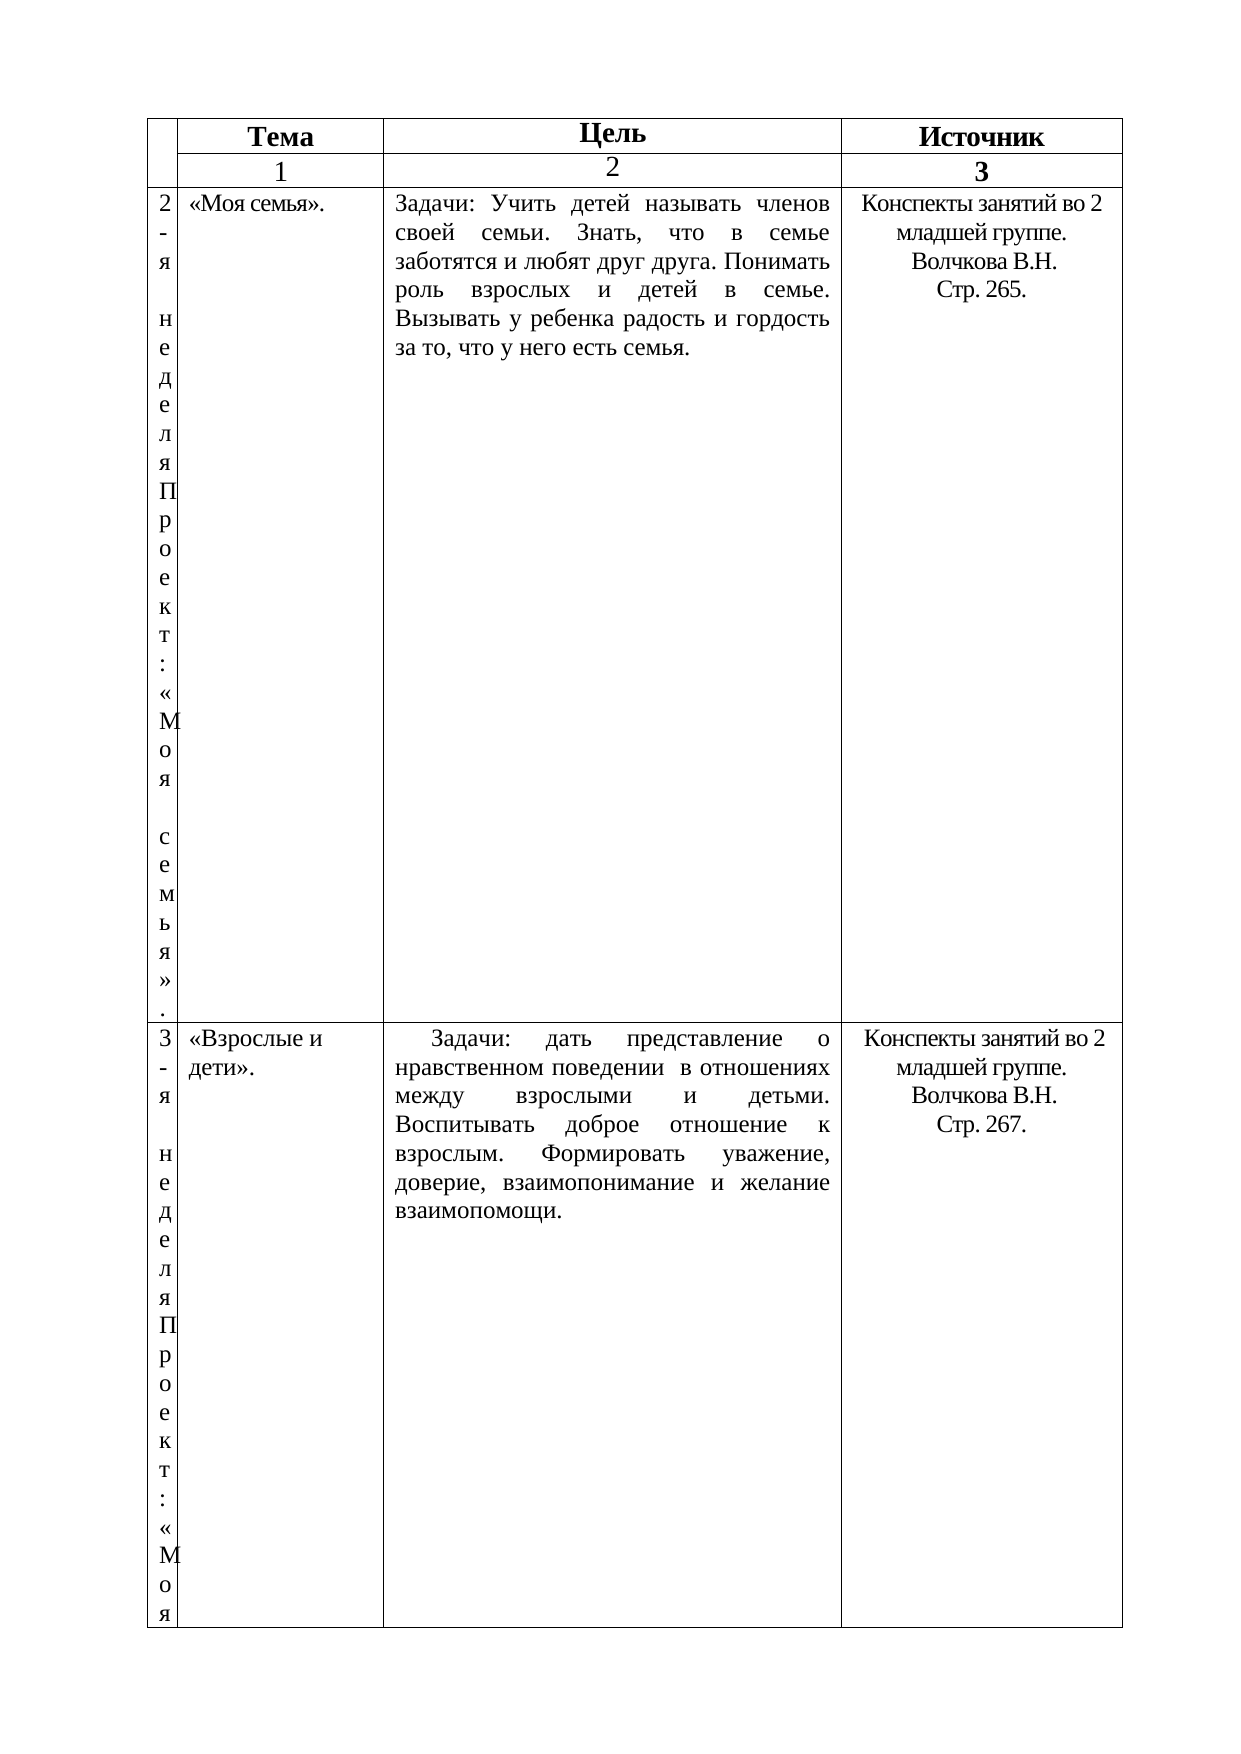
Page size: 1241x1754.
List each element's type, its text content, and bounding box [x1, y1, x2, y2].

table_cell Конспекты занятий во 2 младшей группе. Волчкова В.Н. Стр. 265. [842, 188, 1122, 1022]
table_cell 2-я неделя Проект: «Моя семья». [148, 188, 177, 1022]
table_header Источник [842, 119, 1122, 153]
table_cell «Моя семья». [178, 188, 383, 1022]
table_cell «Взрослые и дети». [178, 1023, 383, 1627]
table_header Цель [384, 119, 841, 153]
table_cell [384, 1023, 841, 1627]
table_cell 3 [842, 154, 1122, 187]
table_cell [842, 1023, 1122, 1627]
table_cell 1 [178, 154, 383, 187]
table_cell 2 [384, 154, 841, 187]
table_cell Задачи: Учить детей называть членов своей семьи. Знать, что в семье заботятся и любят друг друга. Понимать роль взрослых и детей в семье. Вызывать у ребенка радость и гордость за то, что у него есть семья. [384, 188, 841, 1022]
table_header Тема [178, 119, 383, 153]
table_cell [148, 1023, 177, 1627]
table_header [148, 119, 177, 187]
